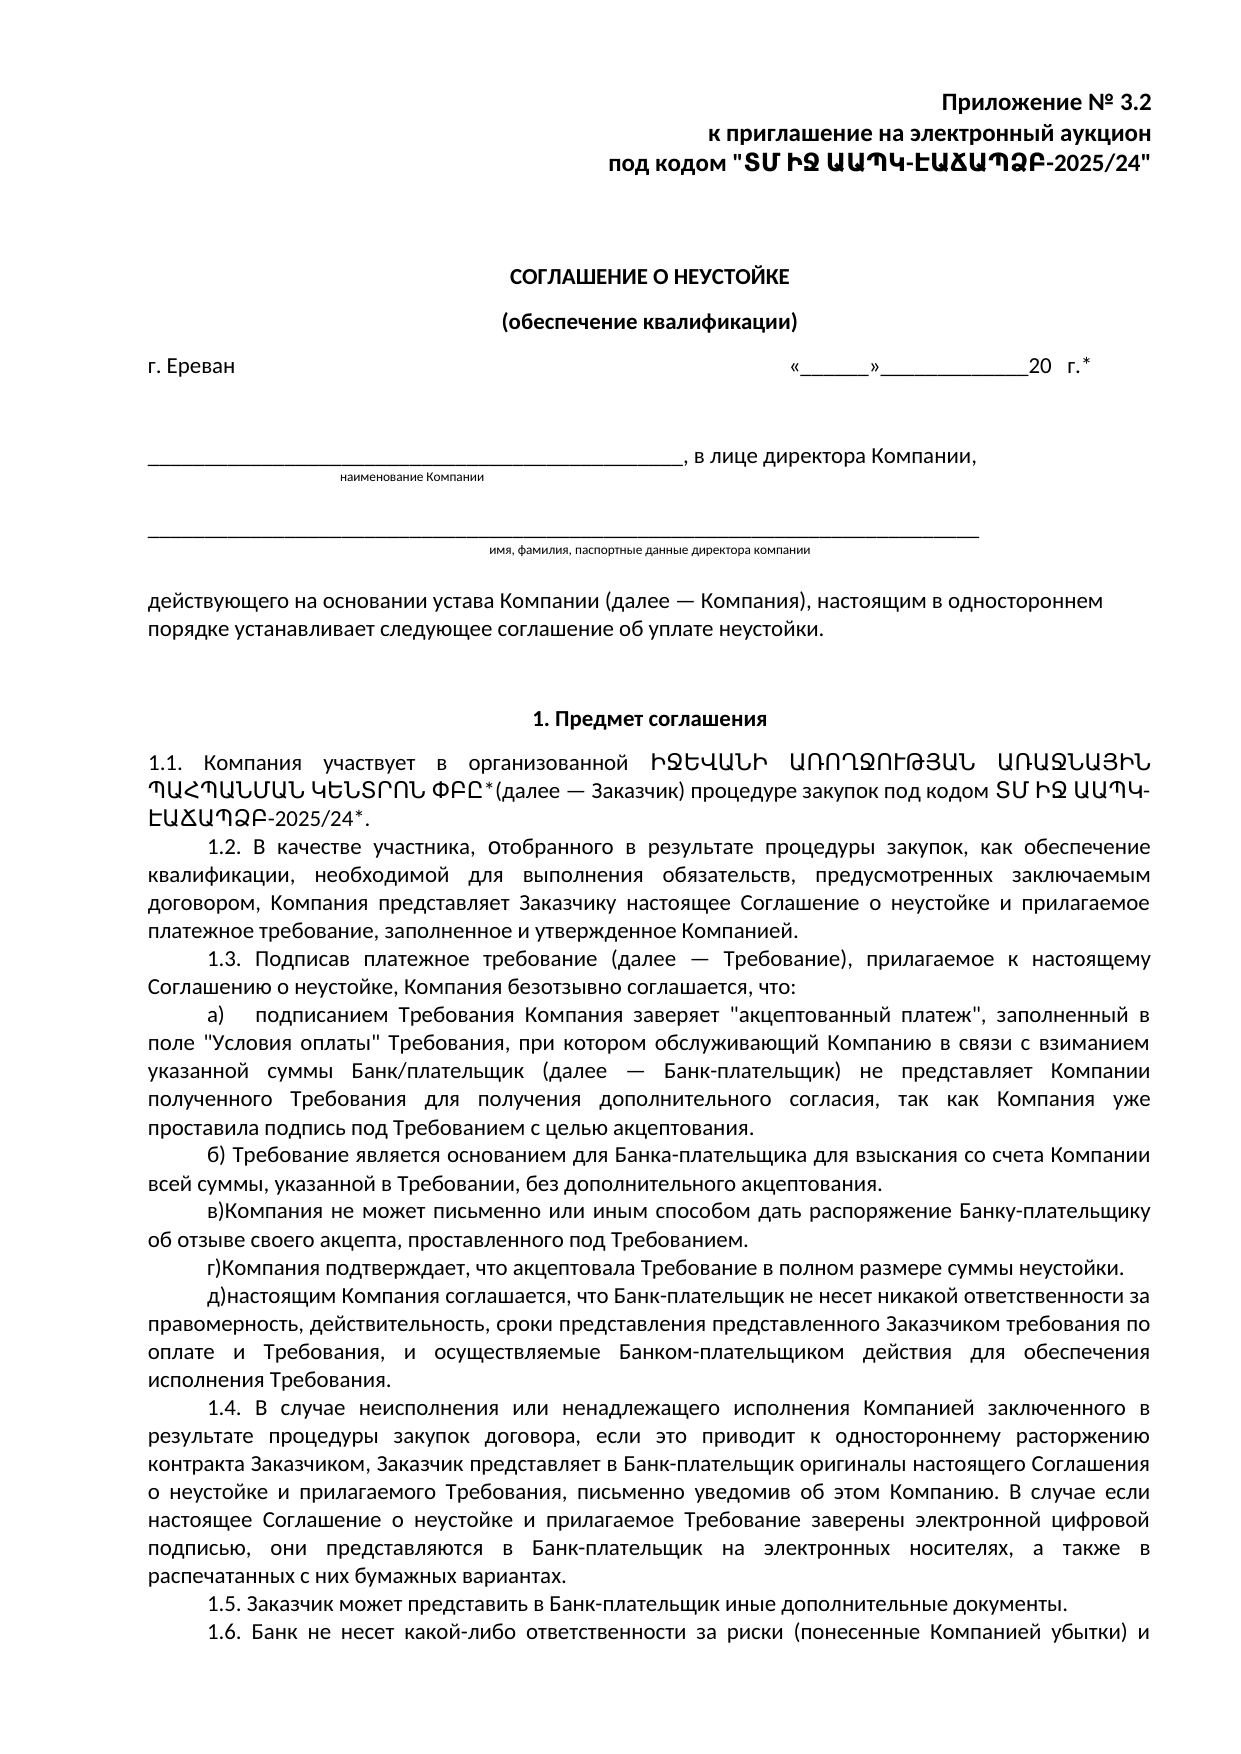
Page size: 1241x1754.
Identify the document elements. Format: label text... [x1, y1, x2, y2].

text СОГЛАШЕНИЕ О НЕУСТОЙКЕ [148, 262, 1152, 290]
text _______________________________________________, в лице директора Компании, [148, 441, 1152, 469]
text 1.2. В качестве участника, օтобранного в результате процедуры закупок, как обеспечение квалификации, необходимой для выполнения обязательств, предусмотренных заключаемым договором, Kомпания представляет Заказчику настоящее Соглашение о неустойке и прилагаемое платежное требование, заполненное и утвержденное Компанией. [148, 832, 1152, 944]
text г)Компания подтверждает, что акцептовала Требование в полном размере суммы неустойки. [148, 1253, 1152, 1281]
text (обеспечение квалификации) [148, 307, 1152, 335]
text 1. Предмет соглашения [148, 704, 1152, 732]
text под кодом "ՏՄ ԻՋ ԱԱՊԿ-ԷԱՃԱՊՁԲ-2025/24" [177, 147, 1152, 178]
text д)настоящим Компания соглашается, что Банк-плательщик не несет никакой ответственности за правомерность, действительность, сроки представления представленного Заказчиком требования по оплате и Требования, и осуществляемые Банком-плательщиком действия для обеспечения исполнения Требования. [148, 1281, 1152, 1393]
text действующего на основании устава Компании (далее — Компания), настоящим в одностороннем [148, 586, 1152, 614]
text порядке устанавливает следующее соглашение об уплате неустойки. [148, 614, 1152, 642]
text б) Требование является основанием для Банка-плательщика для взыскания со счета Компании всей суммы, указанной в Требовании, без дополнительного акцептования. [148, 1141, 1152, 1197]
table_header «______»_____________20 г.* [635, 351, 1104, 396]
text 1.1. Компания участвует в организованной ԻՋԵՎԱՆԻ ԱՌՈՂՋՈՒԹՅԱՆ ԱՌԱՋՆԱՅԻՆ ՊԱՀՊԱՆՄԱՆ ԿԵՆՏՐՈՆ ՓԲԸ*(далее — Заказчик) процедуре закупок под кодом ՏՄ ԻՋ ԱԱՊԿ-ԷԱՃԱՊՁԲ-2025/24*. [148, 748, 1152, 832]
text в)Компания не может письменно или иным способом дать распоряжение Банку-плательщику об отзыве своего акцепта, проставленного под Требованием. [148, 1197, 1152, 1253]
text 1.4. В случае неисполнения или ненадлежащего исполнения Компанией заключенного в результате процедуры закупок договора, если это приводит к одностороннему расторжению контракта Заказчиком, Заказчик представляет в Банк-плательщик оригиналы настоящего Соглашения о неустойке и прилагаемого Требования, письменно уведомив об этом Компанию. В случае если настоящее Соглашение о неустойке и прилагаемое Требование заверены электронной цифровой подписью, они представляются в Банк-плательщик на электронных носителях, а также в распечатанных с них бумажных вариантах. [148, 1393, 1152, 1589]
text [148, 1617, 1152, 1645]
text 1.5. Заказчик может представить в Банк-плательщик иные дополнительные документы. [148, 1589, 1152, 1617]
table_header г. Ереван [136, 351, 635, 396]
text Приложение № 3.2 [148, 86, 1152, 117]
text наименование Компании [340, 469, 1152, 497]
text к приглашение на электронный аукцион [177, 117, 1152, 147]
text _________________________________________________________________________ [148, 513, 1152, 542]
text а) подписанием Требования Компания заверяет "акцептованный платеж", заполненный в поле "Условия оплаты" Требования, при котором обслуживающий Компанию в связи с взиманием указанной суммы Банк/плательщик (далее — Банк-плательщик) не представляет Компании полученного Требования для получения дополнительного согласия, так как Компания уже проставила подпись под Требованием с целью акцептования. [148, 1001, 1152, 1141]
text имя, фамилия, паспортные данные директора компании [148, 542, 1152, 569]
text 1.3. Подписав платежное требование (далее — Требование), прилагаемое к настоящему Соглашению о неустойке, Компания безотзывно соглашается, что: [148, 944, 1152, 1001]
